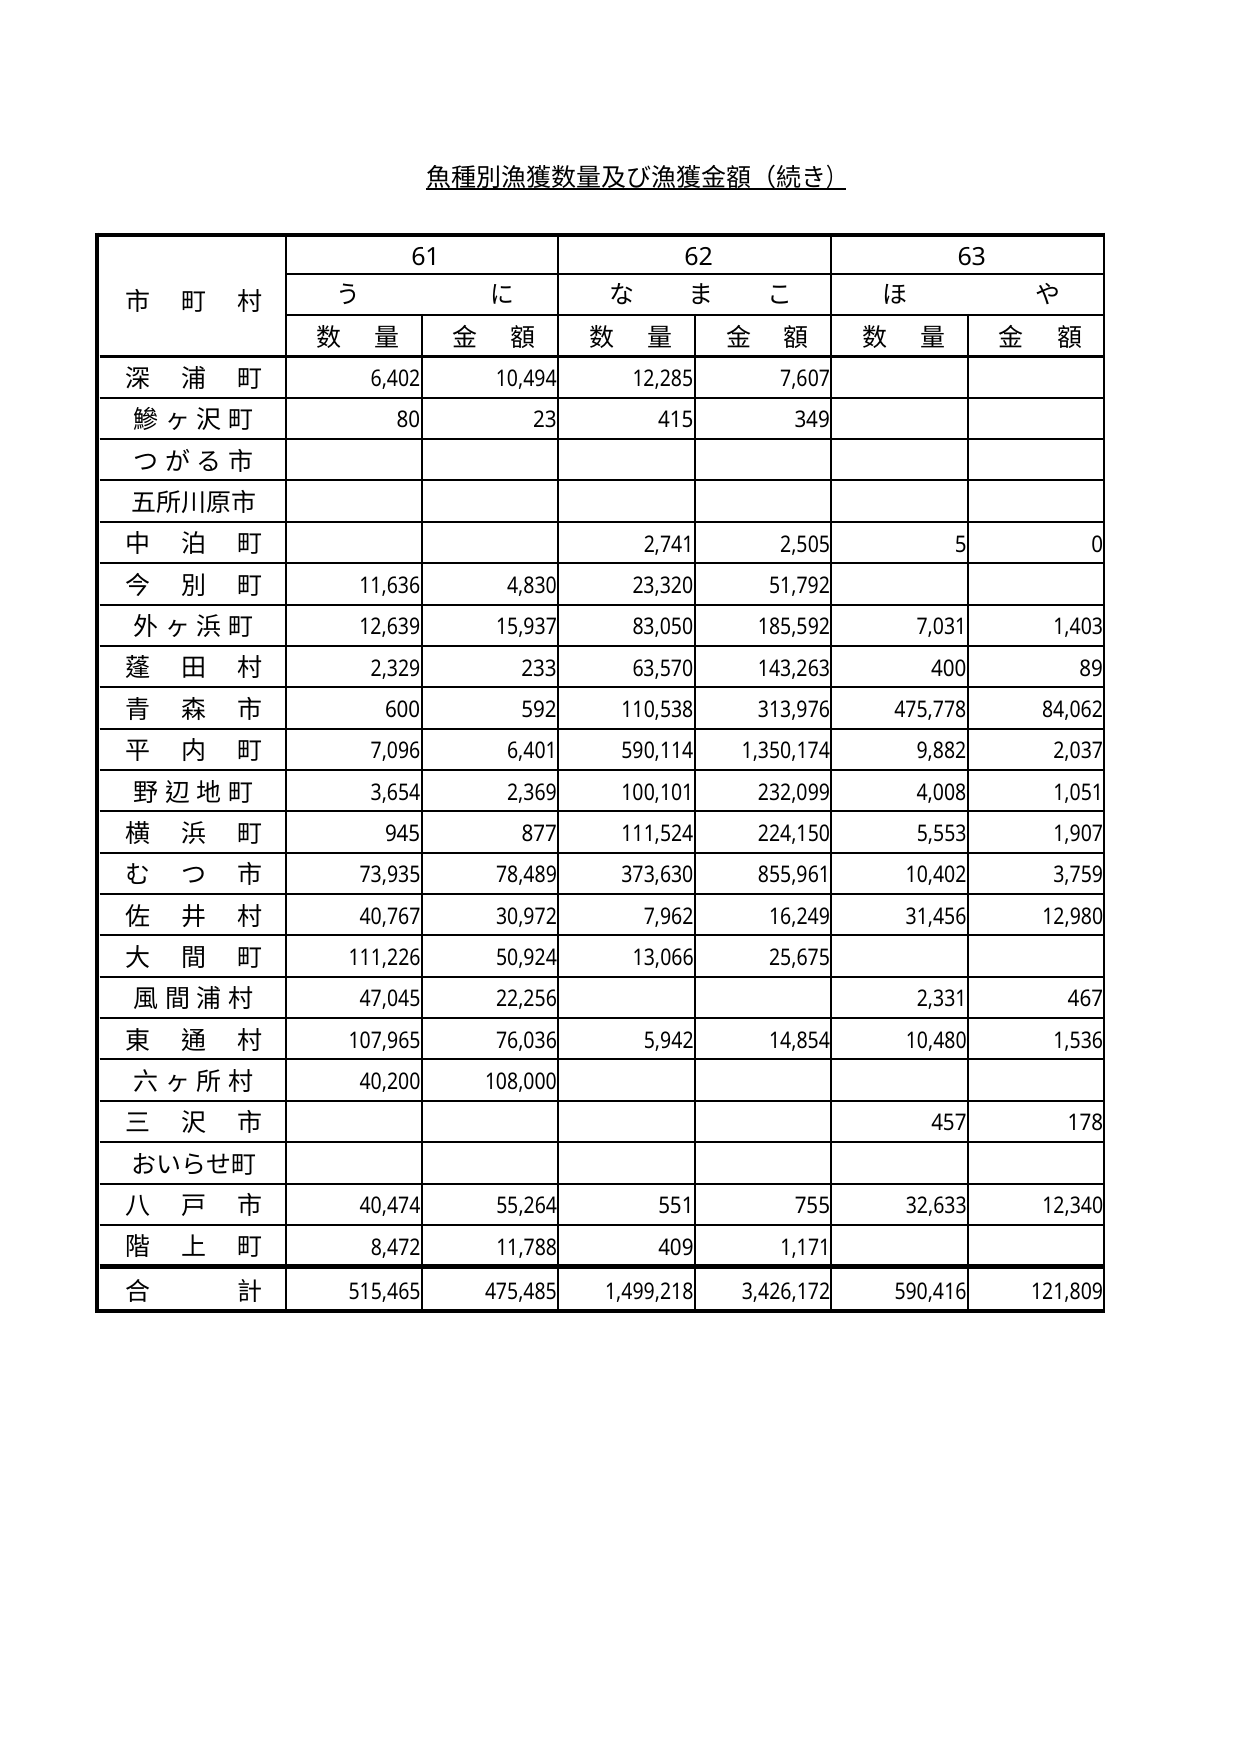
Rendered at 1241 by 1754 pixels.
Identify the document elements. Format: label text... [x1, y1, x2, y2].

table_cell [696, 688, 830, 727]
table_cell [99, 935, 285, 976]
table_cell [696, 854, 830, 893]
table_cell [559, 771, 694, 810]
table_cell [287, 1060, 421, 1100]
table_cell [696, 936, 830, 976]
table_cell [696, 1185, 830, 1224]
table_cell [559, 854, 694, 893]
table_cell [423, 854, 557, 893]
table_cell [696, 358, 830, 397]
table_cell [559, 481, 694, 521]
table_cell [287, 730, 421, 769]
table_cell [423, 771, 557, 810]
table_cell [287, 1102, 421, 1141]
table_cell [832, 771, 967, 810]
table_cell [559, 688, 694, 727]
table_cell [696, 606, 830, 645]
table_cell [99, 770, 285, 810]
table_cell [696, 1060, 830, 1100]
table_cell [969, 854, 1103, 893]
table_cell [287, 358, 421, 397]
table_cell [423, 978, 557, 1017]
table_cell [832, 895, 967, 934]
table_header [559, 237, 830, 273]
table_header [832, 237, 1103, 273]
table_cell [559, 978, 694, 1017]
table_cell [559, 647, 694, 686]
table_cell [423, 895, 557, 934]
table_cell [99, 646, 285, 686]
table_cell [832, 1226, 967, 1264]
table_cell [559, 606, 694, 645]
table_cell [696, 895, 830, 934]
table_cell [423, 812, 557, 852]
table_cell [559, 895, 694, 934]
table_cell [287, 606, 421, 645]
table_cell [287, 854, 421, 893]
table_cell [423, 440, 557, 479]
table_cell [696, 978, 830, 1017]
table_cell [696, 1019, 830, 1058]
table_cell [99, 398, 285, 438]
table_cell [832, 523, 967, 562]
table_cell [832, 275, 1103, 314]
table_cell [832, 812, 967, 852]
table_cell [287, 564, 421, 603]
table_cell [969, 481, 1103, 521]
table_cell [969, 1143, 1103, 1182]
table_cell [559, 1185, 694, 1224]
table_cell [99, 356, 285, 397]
text 魚種別漁獲数量及び漁獲金額（続き） [426, 159, 1117, 194]
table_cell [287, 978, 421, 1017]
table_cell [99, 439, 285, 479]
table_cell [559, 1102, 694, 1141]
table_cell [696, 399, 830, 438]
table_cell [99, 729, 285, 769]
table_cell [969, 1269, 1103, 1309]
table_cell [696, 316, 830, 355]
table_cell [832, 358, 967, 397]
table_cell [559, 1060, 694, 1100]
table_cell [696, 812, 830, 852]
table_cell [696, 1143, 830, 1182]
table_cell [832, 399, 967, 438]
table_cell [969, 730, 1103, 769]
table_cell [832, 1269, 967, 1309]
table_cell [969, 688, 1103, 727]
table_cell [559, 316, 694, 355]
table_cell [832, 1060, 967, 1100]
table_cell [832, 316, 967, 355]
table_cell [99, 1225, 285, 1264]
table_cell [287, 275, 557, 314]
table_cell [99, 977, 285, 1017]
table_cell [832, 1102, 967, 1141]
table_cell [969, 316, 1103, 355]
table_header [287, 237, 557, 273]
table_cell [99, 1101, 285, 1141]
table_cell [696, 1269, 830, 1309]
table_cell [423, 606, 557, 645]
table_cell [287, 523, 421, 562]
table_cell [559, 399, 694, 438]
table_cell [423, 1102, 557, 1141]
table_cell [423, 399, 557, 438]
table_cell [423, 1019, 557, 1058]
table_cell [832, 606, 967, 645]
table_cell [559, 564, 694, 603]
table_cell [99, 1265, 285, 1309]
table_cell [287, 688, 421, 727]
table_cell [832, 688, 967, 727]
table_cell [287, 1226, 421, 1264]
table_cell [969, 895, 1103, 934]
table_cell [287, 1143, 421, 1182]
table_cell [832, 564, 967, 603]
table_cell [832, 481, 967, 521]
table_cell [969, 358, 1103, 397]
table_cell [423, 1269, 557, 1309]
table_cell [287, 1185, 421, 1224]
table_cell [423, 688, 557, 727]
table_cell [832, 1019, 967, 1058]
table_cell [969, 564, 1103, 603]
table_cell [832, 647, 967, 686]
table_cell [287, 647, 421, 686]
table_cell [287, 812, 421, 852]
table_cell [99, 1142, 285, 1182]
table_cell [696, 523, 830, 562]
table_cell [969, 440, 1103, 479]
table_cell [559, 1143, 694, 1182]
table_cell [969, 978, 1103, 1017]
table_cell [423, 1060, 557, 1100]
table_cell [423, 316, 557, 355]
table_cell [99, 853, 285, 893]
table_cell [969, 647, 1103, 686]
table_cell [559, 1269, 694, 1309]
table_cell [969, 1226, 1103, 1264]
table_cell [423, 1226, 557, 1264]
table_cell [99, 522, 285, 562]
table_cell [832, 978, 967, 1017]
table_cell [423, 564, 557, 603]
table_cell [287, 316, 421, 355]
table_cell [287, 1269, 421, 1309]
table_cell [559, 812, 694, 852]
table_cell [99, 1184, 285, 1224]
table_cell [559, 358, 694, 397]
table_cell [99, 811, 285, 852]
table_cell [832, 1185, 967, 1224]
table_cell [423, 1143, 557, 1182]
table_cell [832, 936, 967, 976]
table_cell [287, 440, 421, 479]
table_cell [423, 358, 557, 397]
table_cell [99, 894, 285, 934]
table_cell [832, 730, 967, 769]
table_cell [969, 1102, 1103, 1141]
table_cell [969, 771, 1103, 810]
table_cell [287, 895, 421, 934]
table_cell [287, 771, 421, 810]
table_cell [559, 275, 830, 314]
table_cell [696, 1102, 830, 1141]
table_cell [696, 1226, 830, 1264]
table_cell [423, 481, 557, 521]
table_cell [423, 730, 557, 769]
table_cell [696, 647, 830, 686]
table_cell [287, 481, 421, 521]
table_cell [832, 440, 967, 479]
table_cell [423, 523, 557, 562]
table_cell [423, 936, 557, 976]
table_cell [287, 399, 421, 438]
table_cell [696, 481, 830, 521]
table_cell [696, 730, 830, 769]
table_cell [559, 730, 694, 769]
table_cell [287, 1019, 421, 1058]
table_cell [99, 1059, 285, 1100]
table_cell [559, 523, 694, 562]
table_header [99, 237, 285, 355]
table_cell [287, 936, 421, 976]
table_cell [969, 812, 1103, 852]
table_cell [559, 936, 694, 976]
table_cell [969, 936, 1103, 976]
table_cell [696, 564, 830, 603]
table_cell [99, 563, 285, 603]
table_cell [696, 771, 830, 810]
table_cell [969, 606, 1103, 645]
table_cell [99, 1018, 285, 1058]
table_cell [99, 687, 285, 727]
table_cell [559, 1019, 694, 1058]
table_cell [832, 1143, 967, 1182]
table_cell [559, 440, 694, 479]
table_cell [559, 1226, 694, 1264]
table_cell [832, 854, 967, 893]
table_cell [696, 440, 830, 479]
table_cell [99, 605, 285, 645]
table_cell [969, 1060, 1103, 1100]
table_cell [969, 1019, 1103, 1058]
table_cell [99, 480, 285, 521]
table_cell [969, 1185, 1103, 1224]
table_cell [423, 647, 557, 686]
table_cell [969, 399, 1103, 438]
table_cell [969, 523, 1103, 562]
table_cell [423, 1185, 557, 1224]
